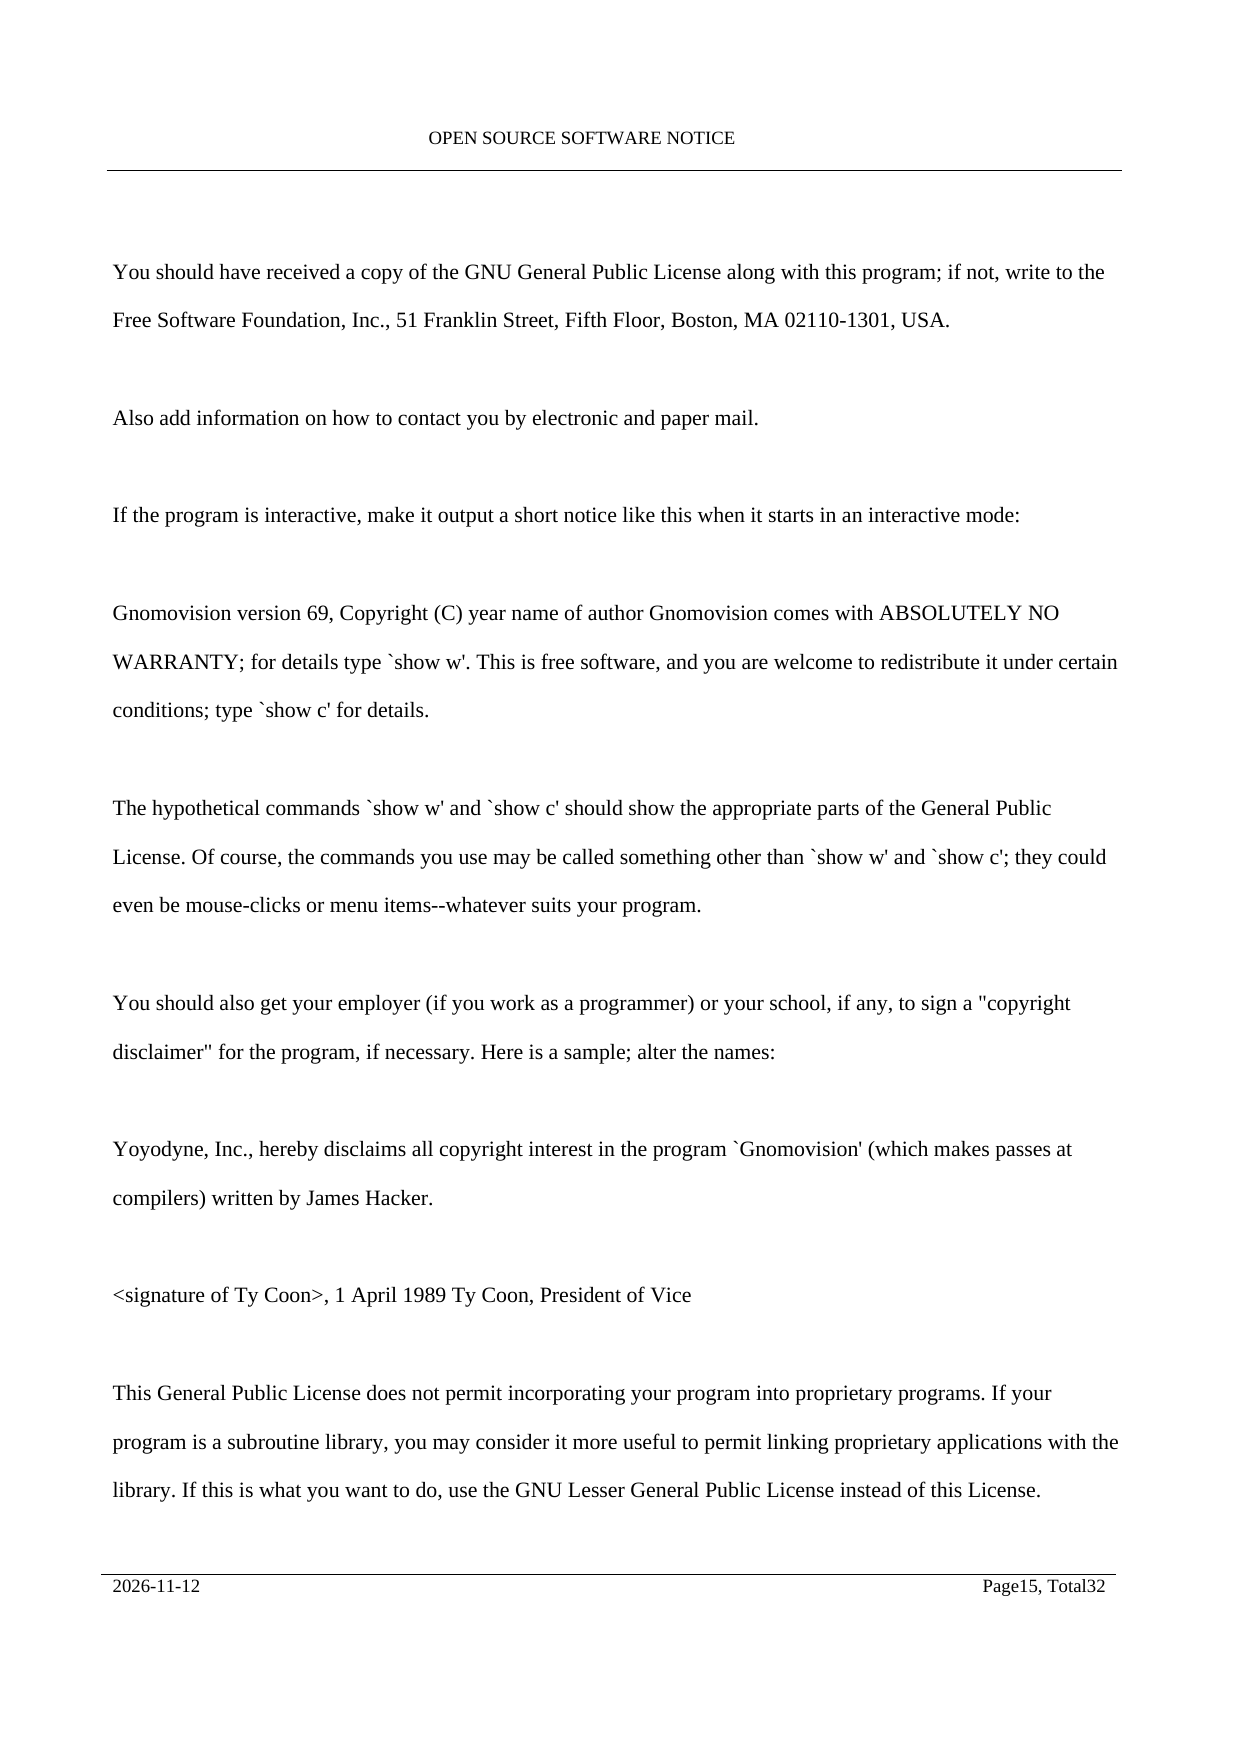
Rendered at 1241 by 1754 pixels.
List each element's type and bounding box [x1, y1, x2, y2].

text [112, 206, 1128, 1506]
